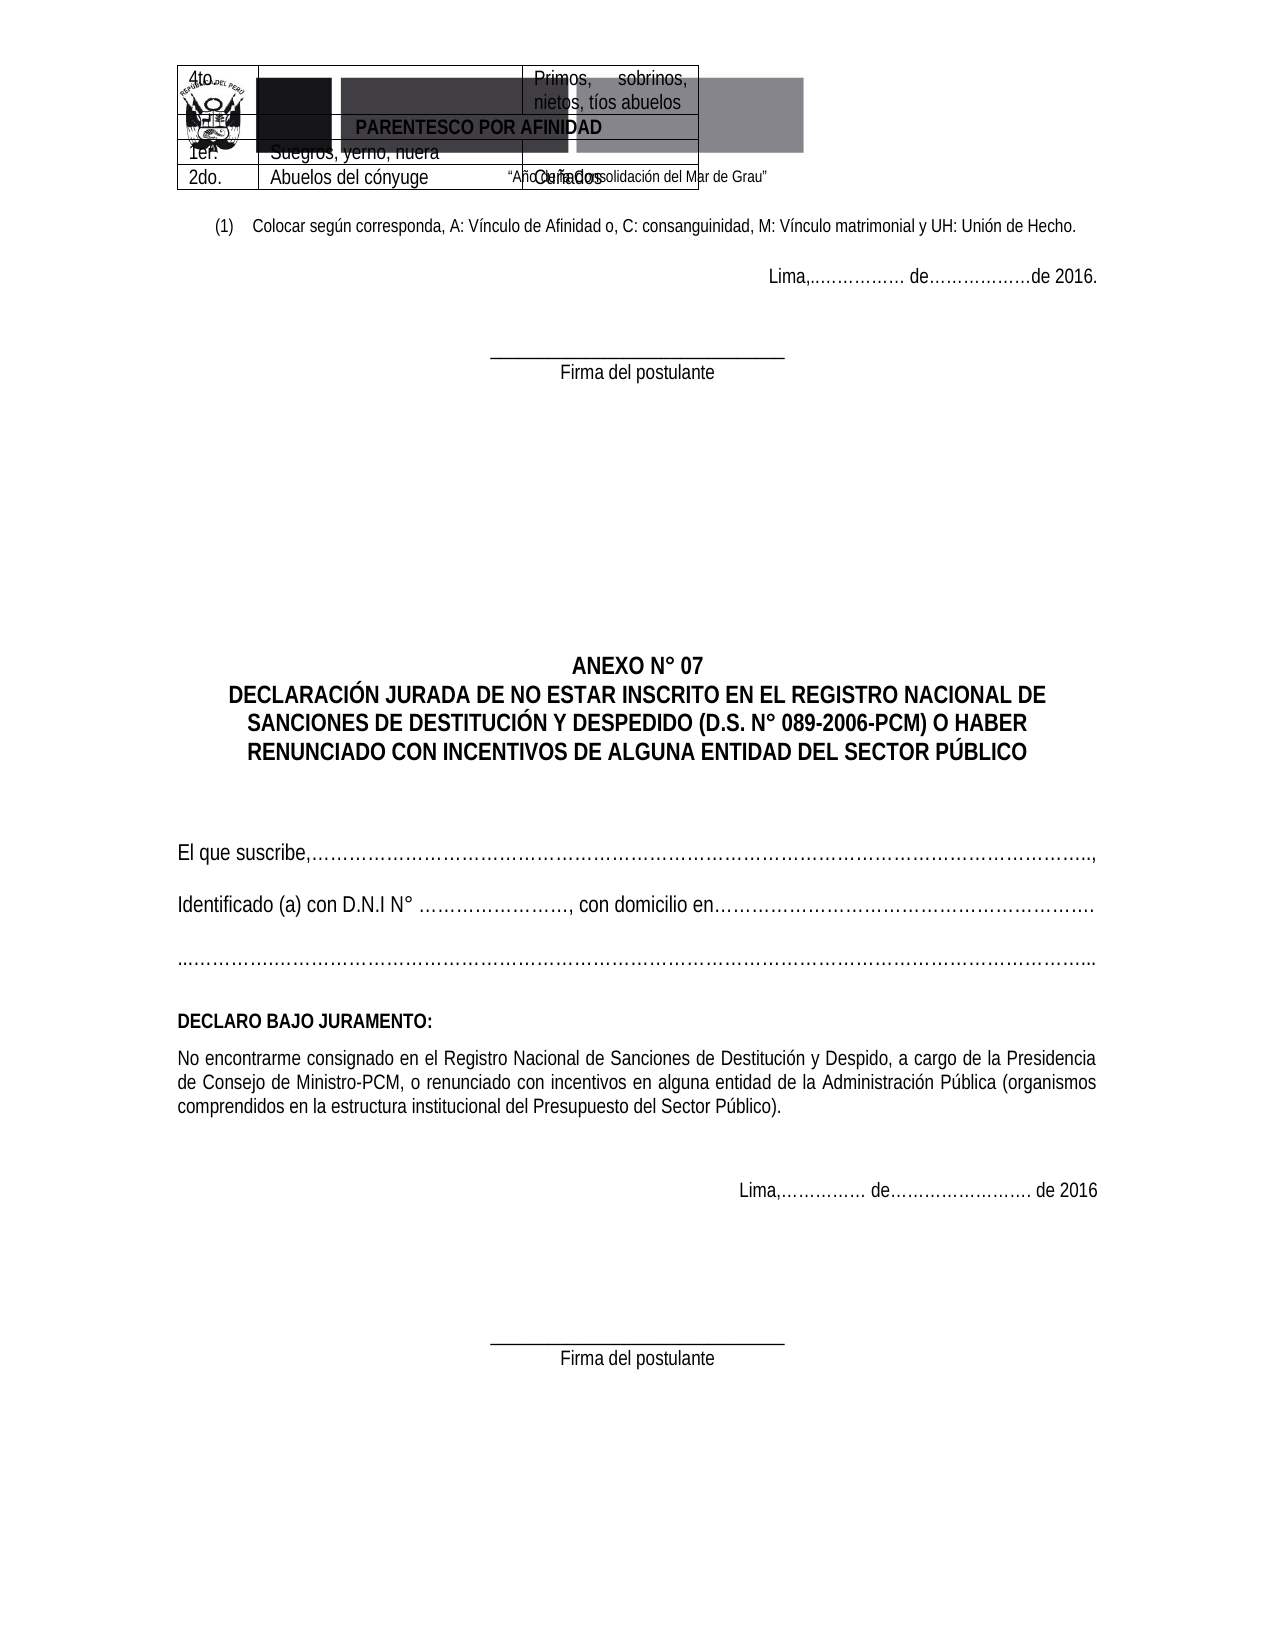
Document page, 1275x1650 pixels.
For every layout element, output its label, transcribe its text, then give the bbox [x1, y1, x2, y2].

table_cell Cuñados [523, 165, 698, 189]
text ANEXO N° 07 [177, 651, 1098, 680]
text _______________________________ [177, 336, 1098, 360]
table_cell [178, 115, 258, 139]
text Identificado (a) con D.N.I N° ……………………, con domicilio en……………………………………………………. ...………….…………………………………………………………………………………………………………………... [177, 891, 1098, 970]
text El que suscribe,…………………………………………………………………………………………………………….., [177, 839, 1098, 865]
table_cell PARENTESCO POR AFINIDAD [259, 115, 698, 139]
picture [177, 59, 804, 153]
text Firma del postulante [177, 360, 1098, 384]
table_cell 2do. [178, 165, 258, 189]
text Lima,…………… de……………………. de 2016 [177, 1178, 1098, 1202]
list Colocar según corresponda, A: Vínculo de Afinidad o, C: consanguinidad, M: Vínculo matrimonial y UH: Unión de Hecho. [215, 215, 1098, 236]
table_cell [523, 140, 698, 164]
table_cell Primos, sobrinos, nietos, tíos abuelos [523, 66, 698, 114]
table_cell Suegros, yerno, nuera [259, 140, 522, 164]
table_cell 4to. [178, 66, 258, 114]
text Lima,..…………… de………………de 2016. [215, 264, 1098, 288]
table_cell 1er. [178, 140, 258, 164]
text _______________________________ [177, 1322, 1098, 1346]
text DECLARACIÓN JURADA DE NO ESTAR INSCRITO EN EL REGISTRO NACIONAL DE SANCIONES DE DESTITUCIÓN Y DESPEDIDO (D.S. N° 089-2006-PCM) O HABER RENUNCIADO CON INCENTIVOS DE ALGUNA ENTIDAD DEL SECTOR PÚBLICO [177, 680, 1098, 766]
text Declaro bajo juramento: [177, 1009, 1098, 1033]
table_cell [259, 66, 522, 114]
text No encontrarme consignado en el Registro Nacional de Sanciones de Destitución y Despido, a cargo de la Presidencia de Consejo de Ministro-PCM, o renunciado con incentivos en alguna entidad de la Administración Pública (organismos comprendidos en la estructura institucional del Presupuesto del Sector Público). [177, 1046, 1098, 1118]
text Firma del postulante [177, 1346, 1098, 1370]
table_cell Abuelos del cónyuge [259, 165, 522, 189]
